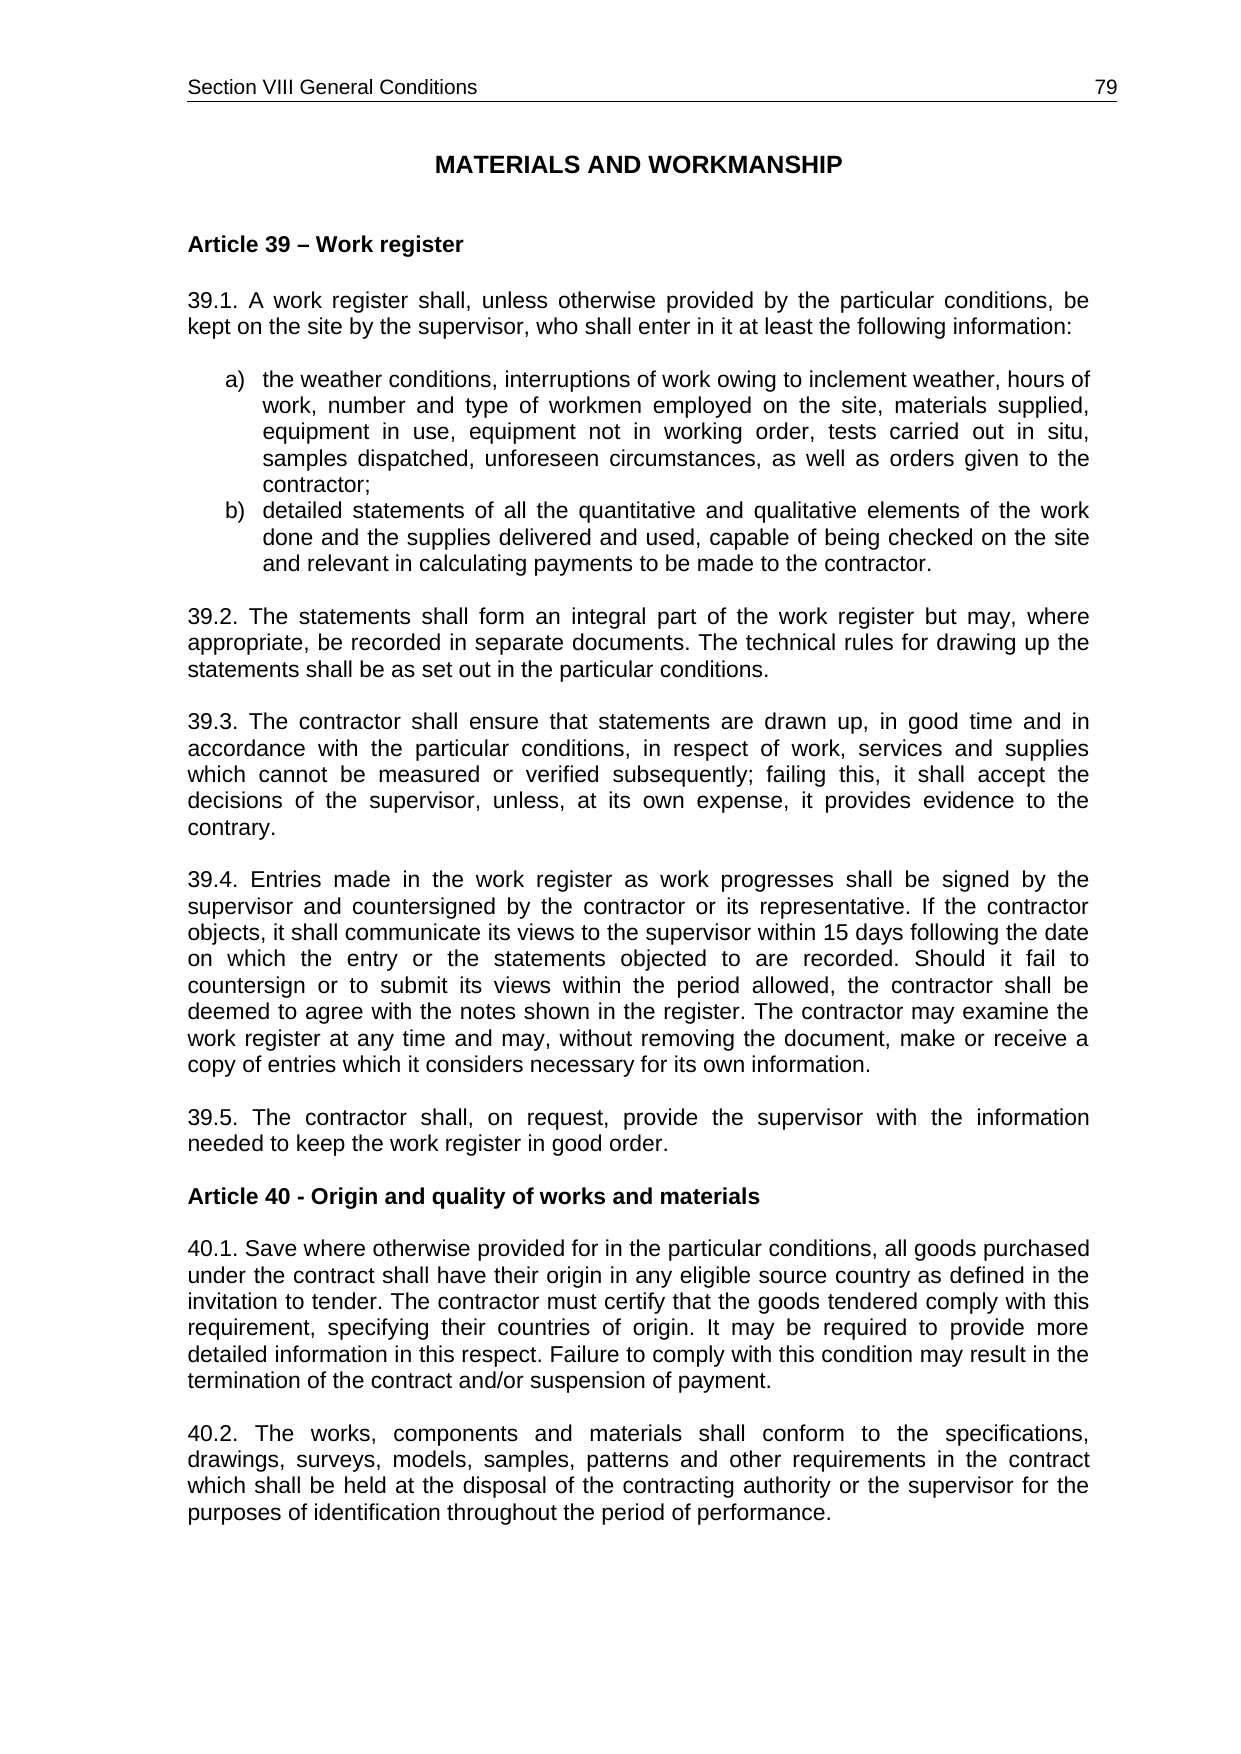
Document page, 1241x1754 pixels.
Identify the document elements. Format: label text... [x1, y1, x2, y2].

text 39.3. The contractor shall ensure that statements are drawn up, in good time and in accordance with the particular conditions, in respect of work, services and supplies which cannot be measured or verified subsequently; failing this, it shall accept the decisions of the supervisor, unless, at its own expense, it provides evidence to the contrary. [187, 708, 1090, 840]
text MATERIALS AND WORKMANSHIP [187, 150, 1090, 179]
text 39.1. A work register shall, unless otherwise provided by the particular conditions, be kept on the site by the supervisor, who shall enter in it at least the following information: [187, 287, 1090, 339]
list detailed statements of all the quantitative and qualitative elements of the work done and the supplies delivered and used, capable of being checked on the site and relevant in calculating payments to be made to the contractor. [225, 497, 1090, 576]
text 39.4. Entries made in the work register as work progresses shall be signed by the supervisor and countersigned by the contractor or its representative. If the contractor objects, it shall communicate its views to the supervisor within 15 days following the date on which the entry or the statements objected to are recorded. Should it fail to countersign or to submit its views within the period allowed, the contractor shall be deemed to agree with the notes shown in the register. The contractor may examine the work register at any time and may, without removing the document, make or receive a copy of entries which it considers necessary for its own information. [187, 866, 1090, 1077]
text 40.2. The works, components and materials shall conform to the specifications, drawings, surveys, models, samples, patterns and other requirements in the contract which shall be held at the disposal of the contracting authority or the supervisor for the purposes of identification throughout the period of performance. [187, 1420, 1090, 1525]
text Article 39 – Work register [187, 231, 1090, 258]
list the weather conditions, interruptions of work owing to inclement weather, hours of work, number and type of workmen employed on the site, materials supplied, equipment in use, equipment not in working order, tests carried out in situ, samples dispatched, unforeseen circumstances, as well as orders given to the contractor; [225, 366, 1090, 497]
text 40.1. Save where otherwise provided for in the particular conditions, all goods purchased under the contract shall have their origin in any eligible source country as defined in the invitation to tender. The contractor must certify that the goods tendered comply with this requirement, specifying their countries of origin. It may be required to provide more detailed information in this respect. Failure to comply with this condition may result in the termination of the contract and/or suspension of payment. [187, 1235, 1090, 1393]
text 39.2. The statements shall form an integral part of the work register but may, where appropriate, be recorded in separate documents. The technical rules for drawing up the statements shall be as set out in the particular conditions. [187, 603, 1090, 682]
text Article 40 - Origin and quality of works and materials [187, 1183, 1090, 1209]
text 39.5. The contractor shall, on request, provide the supervisor with the information needed to keep the work register in good order. [187, 1103, 1090, 1156]
